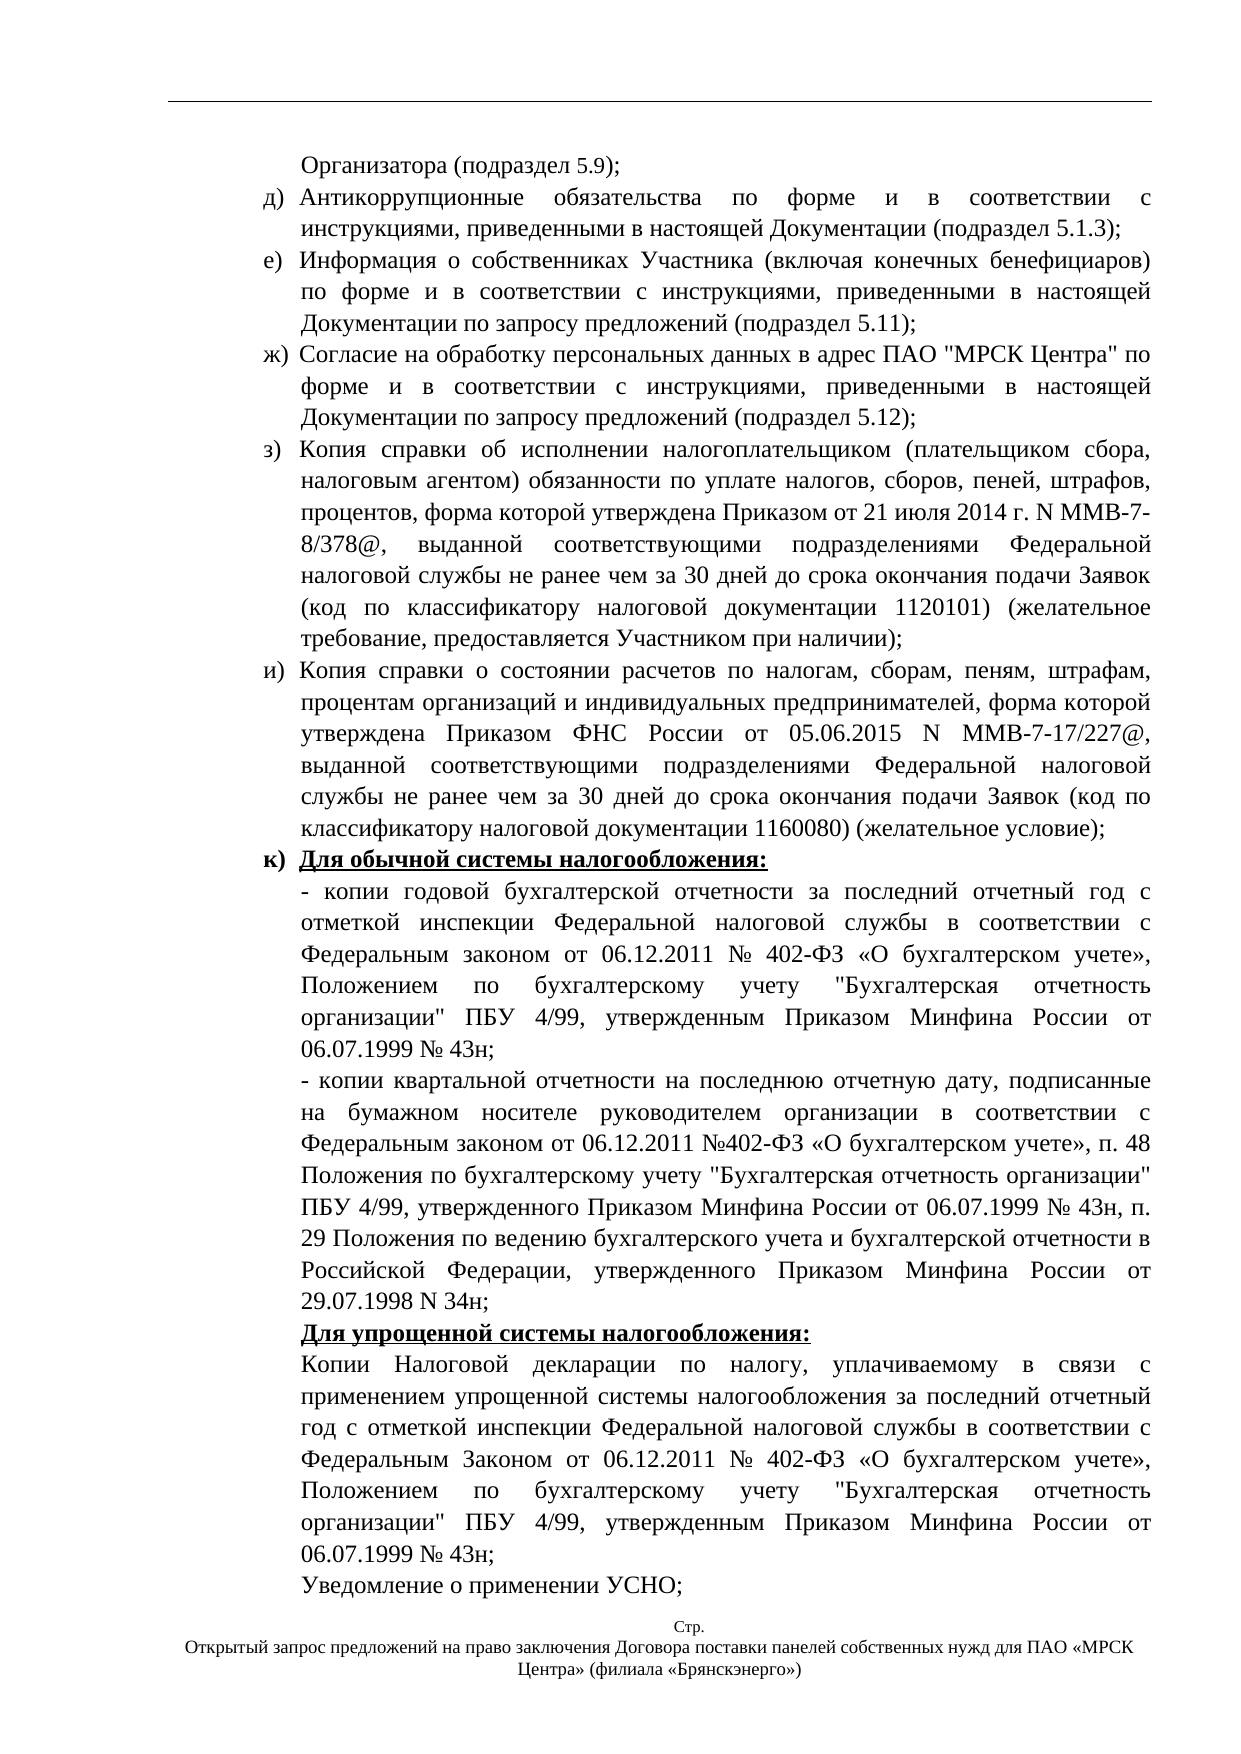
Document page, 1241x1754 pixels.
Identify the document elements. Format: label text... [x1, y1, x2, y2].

text Копии Налоговой декларации по налогу, уплачиваемому в связи с применением упрощенной системы налогообложения за последний отчетный год с отметкой инспекции Федеральной налоговой службы в соответствии с Федеральным Законом от 06.12.2011 № 402-ФЗ «О бухгалтерском учете», Положением по бухгалтерскому учету "Бухгалтерская отчетность организации" ПБУ 4/99, утвержденным Приказом Минфина России от 06.07.1999 № 43н; [301, 1349, 1152, 1567]
list Информация о собственниках Участника (включая конечных бенефициаров) по форме и в соответствии с инструкциями, приведенными в настоящей Документации по запросу предложений (подраздел 5.11); [263, 245, 1152, 337]
text - копии квартальной отчетности на последнюю отчетную дату, подписанные на бумажном носителе руководителем организации в соответствии с Федеральным законом от 06.12.2011 №402-ФЗ «О бухгалтерском учете», п. 48 Положения по бухгалтерскому учету "Бухгалтерская отчетность организации" ПБУ 4/99, утвержденного Приказом Минфина России от 06.07.1999 № 43н, п. 29 Положения по ведению бухгалтерского учета и бухгалтерской отчетности в Российской Федерации, утвержденного Приказом Минфина России от 29.07.1998 N 34н; [301, 1065, 1152, 1315]
text Для упрощенной системы налогообложения: [301, 1318, 1152, 1347]
list Антикоррупционные обязательства по форме и в соответствии с инструкциями, приведенными в настоящей Документации (подраздел 5.1.3); [263, 182, 1152, 242]
list Копия справки об исполнении налогоплательщиком (плательщиком сбора, налоговым агентом) обязанности по уплате налогов, сборов, пеней, штрафов, процентов, форма которой утверждена Приказом от 21 июля 2014 г. N ММВ-7-8/378@, выданной соответствующими подразделениями Федеральной налоговой службы не ранее чем за 30 дней до срока окончания подачи Заявок (код по классификатору налоговой документации 1120101) (желательное требование, предоставляется Участником при наличии); [263, 434, 1152, 652]
list Копия справки о состоянии расчетов по налогам, сборам, пеням, штрафам, процентам организаций и индивидуальных предпринимателей, форма которой утверждена Приказом ФНС России от 05.06.2015 N ММВ-7-17/227@, выданной соответствующими подразделениями Федеральной налоговой службы не ранее чем за 30 дней до срока окончания подачи Заявок (код по классификатору налоговой документации 1160080) (желательное условие); [263, 655, 1152, 842]
list Для обычной системы налогообложения: [263, 844, 1152, 873]
text - копии годовой бухгалтерской отчетности за последний отчетный год с отметкой инспекции Федеральной налоговой службы в соответствии с Федеральным законом от 06.12.2011 № 402-ФЗ «О бухгалтерском учете», Положением по бухгалтерскому учету "Бухгалтерская отчетность организации" ПБУ 4/99, утвержденным Приказом Минфина России от 06.07.1999 № 43н; [301, 876, 1152, 1062]
list Согласие на обработку персональных данных в адрес ПАО "МРСК Центра" по форме и в соответствии с инструкциями, приведенными в настоящей Документации по запросу предложений (подраздел 5.12); [263, 339, 1152, 431]
text Уведомление о применении УСНО; [301, 1570, 1152, 1599]
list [263, 150, 1152, 179]
